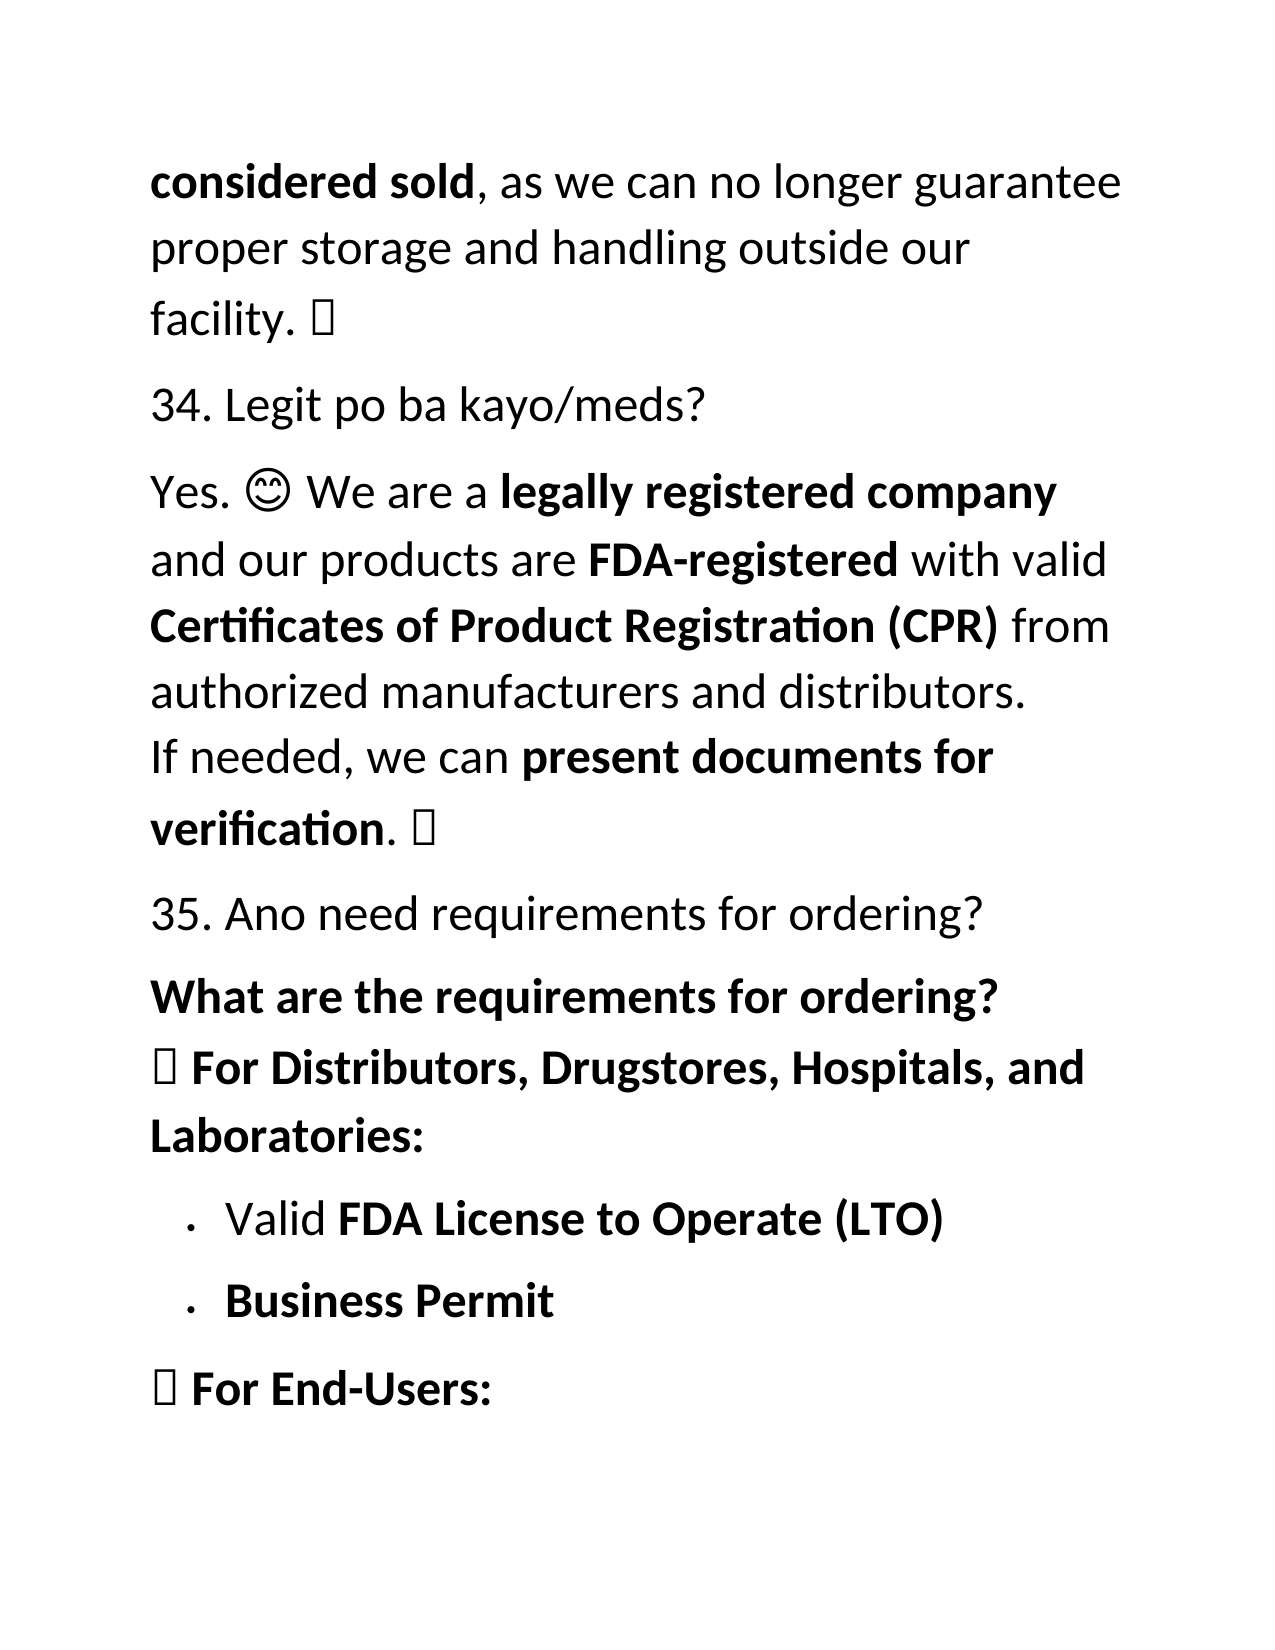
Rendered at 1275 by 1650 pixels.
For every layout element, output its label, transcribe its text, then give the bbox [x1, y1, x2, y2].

text 35. Ano need requirements for ordering? [150, 882, 1125, 943]
list Business Permit [187, 1269, 1125, 1330]
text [150, 150, 1125, 350]
text 💊 For End-Users: [150, 1351, 1125, 1419]
text 34. Legit po ba kayo/meds? [150, 372, 1125, 433]
text Yes. 😊 We are a legally registered company and our products are FDA-registered with valid Certificates of Product Registration (CPR) from authorized manufacturers and distributors. If needed, we can present documents for verification. 💙 [150, 455, 1125, 860]
text What are the requirements for ordering? 🧾 For Distributors, Drugstores, Hospitals, and Laboratories: [150, 964, 1125, 1165]
list Valid FDA License to Operate (LTO) [187, 1186, 1125, 1247]
